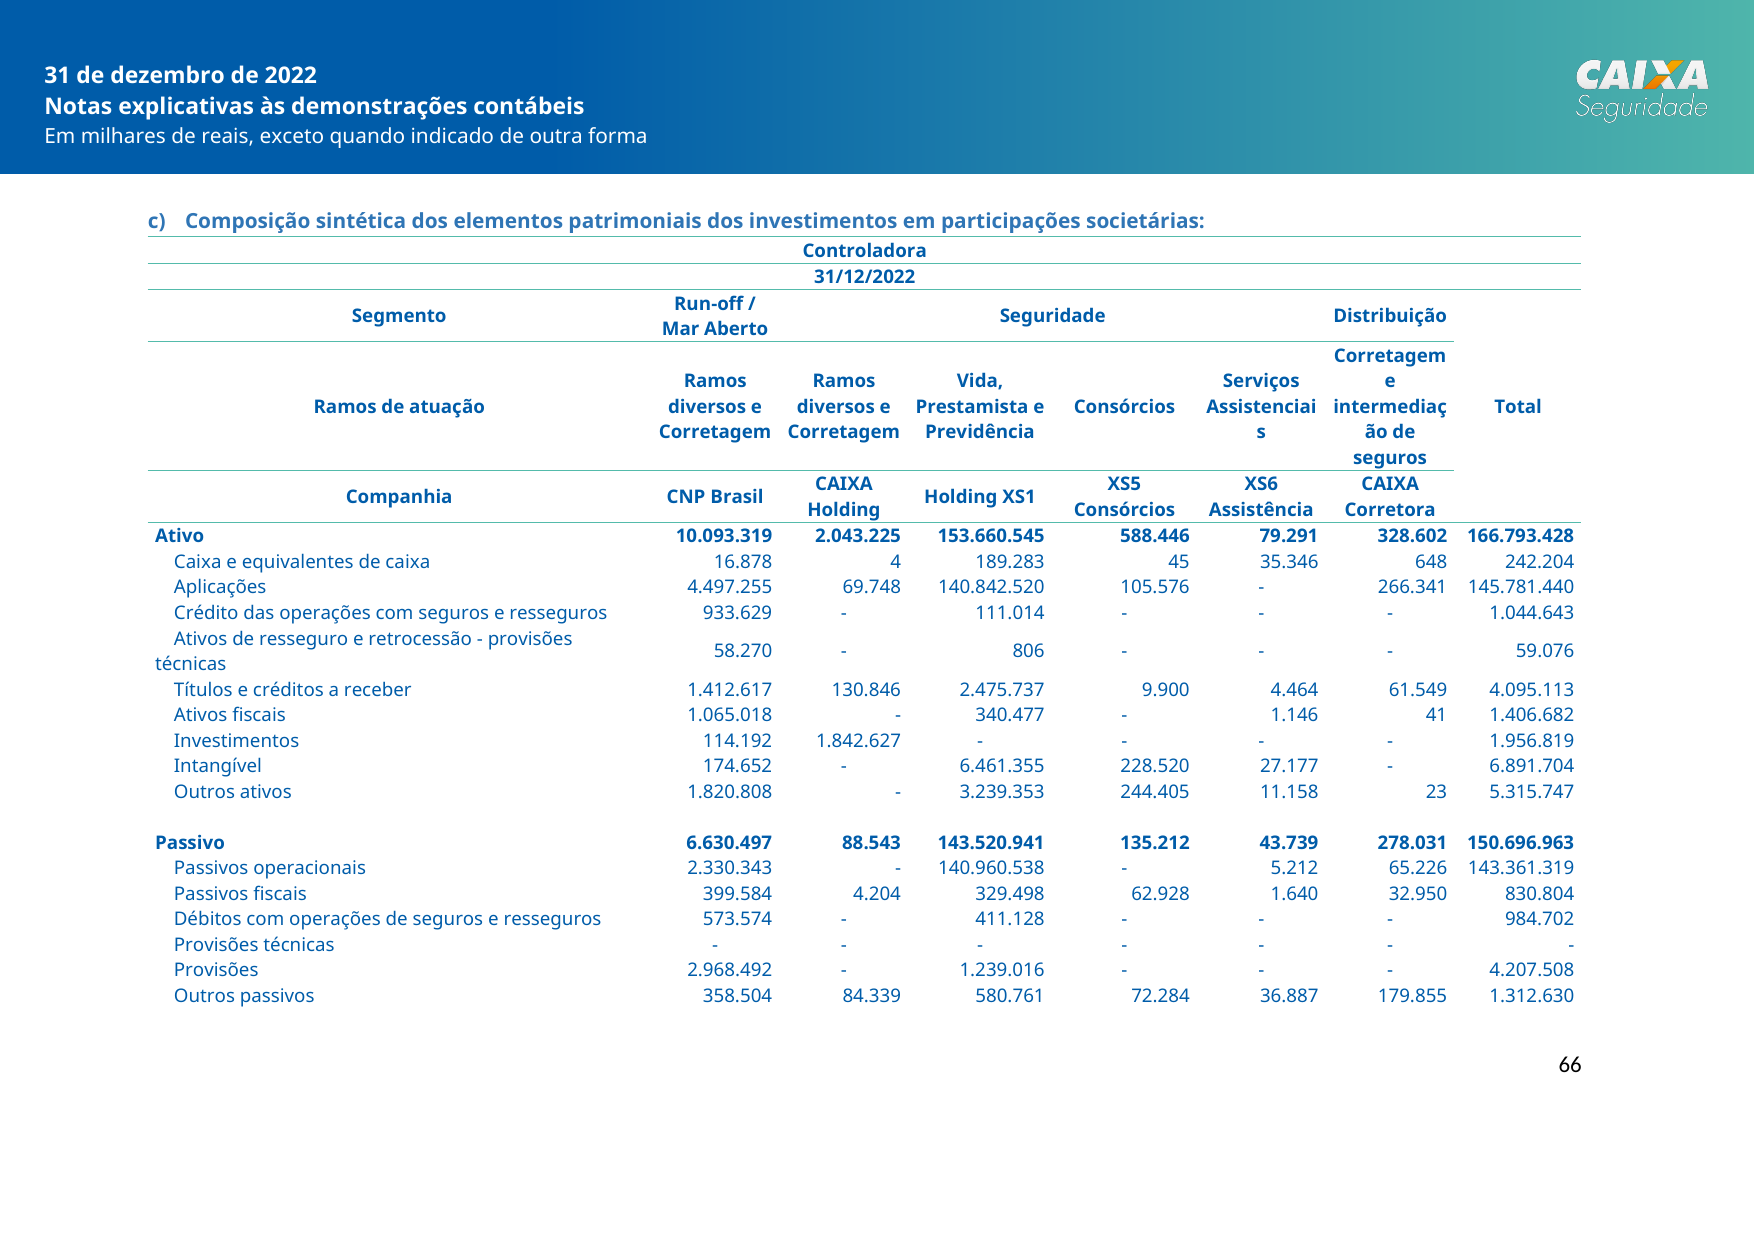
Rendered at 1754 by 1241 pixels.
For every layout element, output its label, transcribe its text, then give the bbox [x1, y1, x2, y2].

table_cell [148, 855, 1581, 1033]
list Composição sintética dos elementos patrimoniais dos investimentos em participações societárias: [148, 206, 1581, 234]
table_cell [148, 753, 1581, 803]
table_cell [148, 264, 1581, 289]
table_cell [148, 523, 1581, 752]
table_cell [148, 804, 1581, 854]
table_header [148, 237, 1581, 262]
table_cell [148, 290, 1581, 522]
picture [1575, 59, 1710, 124]
